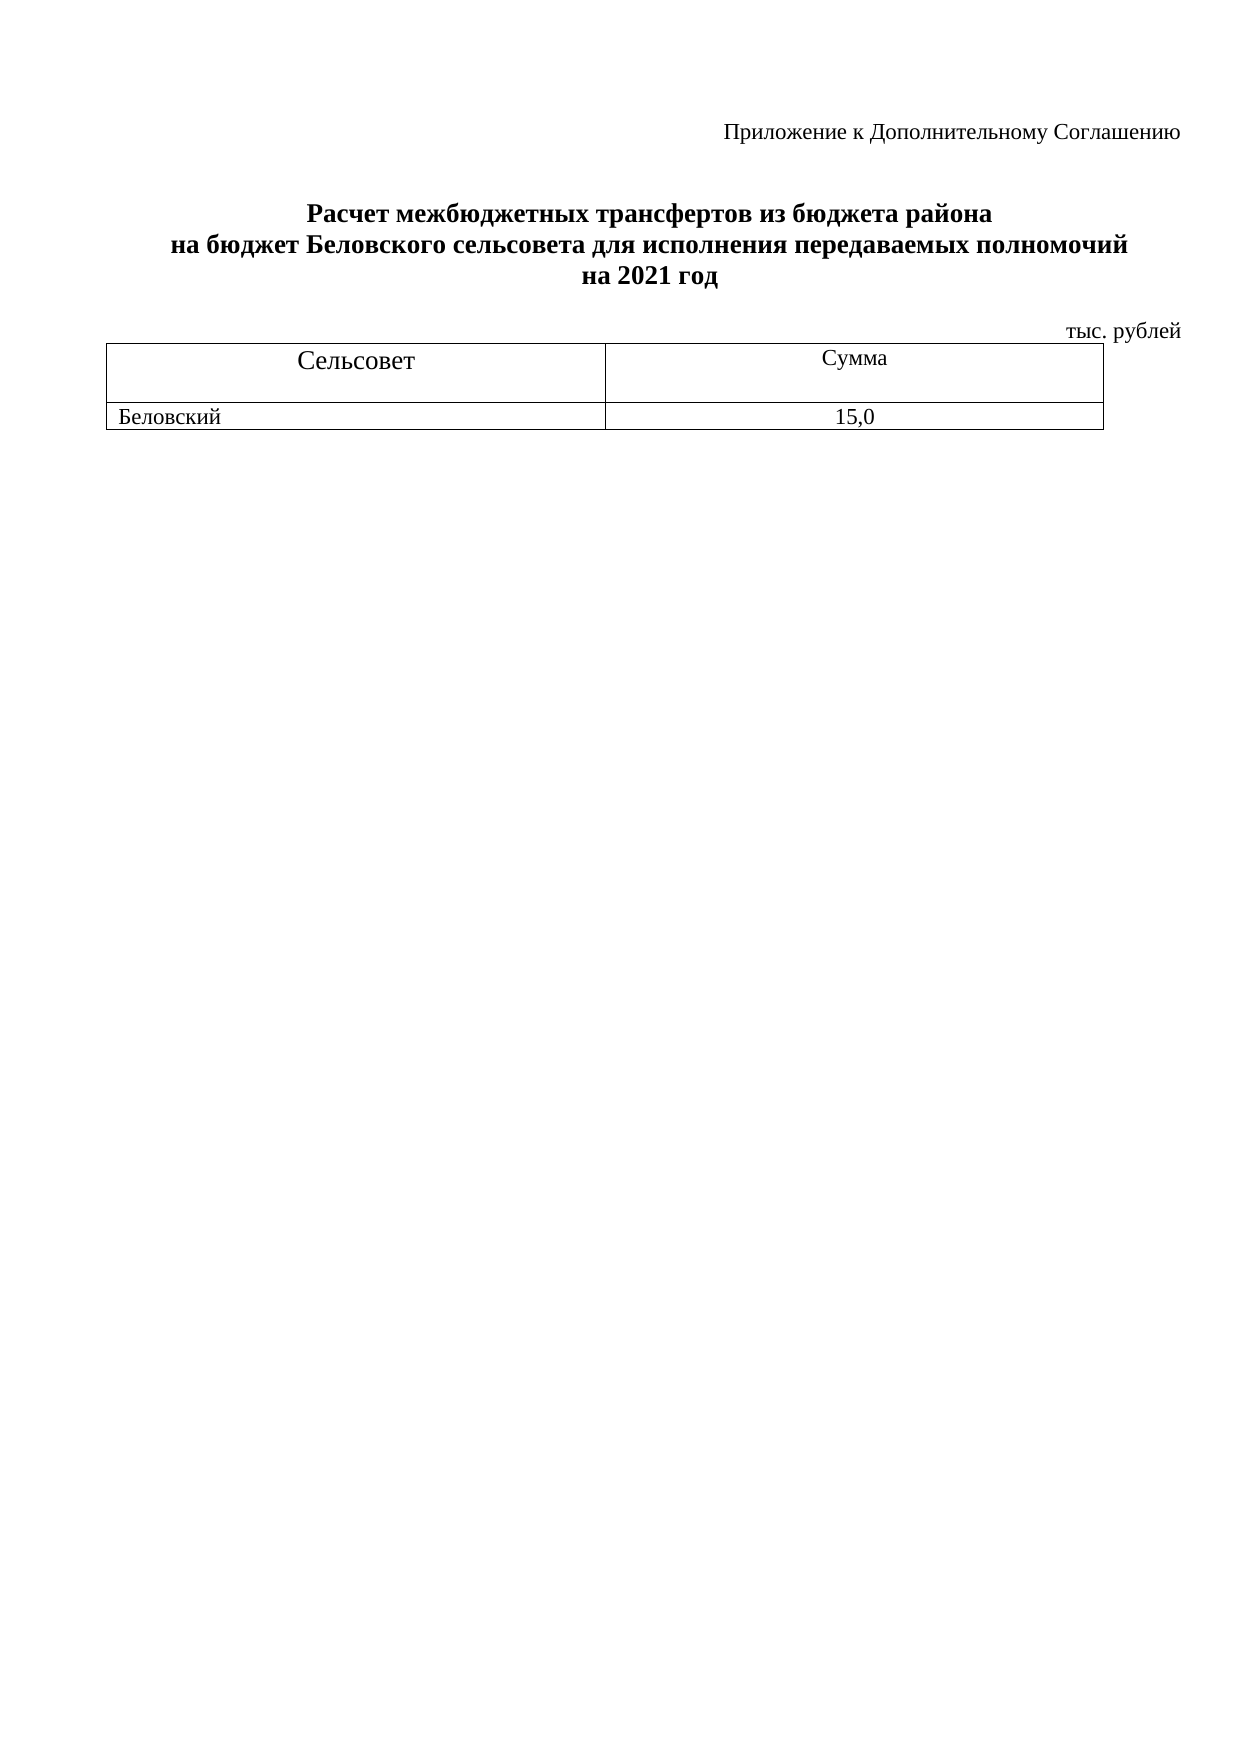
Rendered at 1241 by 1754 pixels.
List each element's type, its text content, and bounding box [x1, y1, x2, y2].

text Приложение к Дополнительному Соглашению [118, 118, 1181, 144]
table_header Сельсовет [107, 344, 605, 402]
table_cell Беловский [107, 403, 605, 429]
text Расчет межбюджетных трансфертов из бюджета района [118, 197, 1181, 228]
text тыс. рублей [118, 317, 1181, 343]
table_header Сумма [606, 344, 1103, 402]
text на 2021 год [118, 259, 1181, 291]
text на бюджет Беловского сельсовета для исполнения передаваемых полномочий [118, 228, 1181, 259]
table_cell 15,0 [606, 403, 1103, 429]
